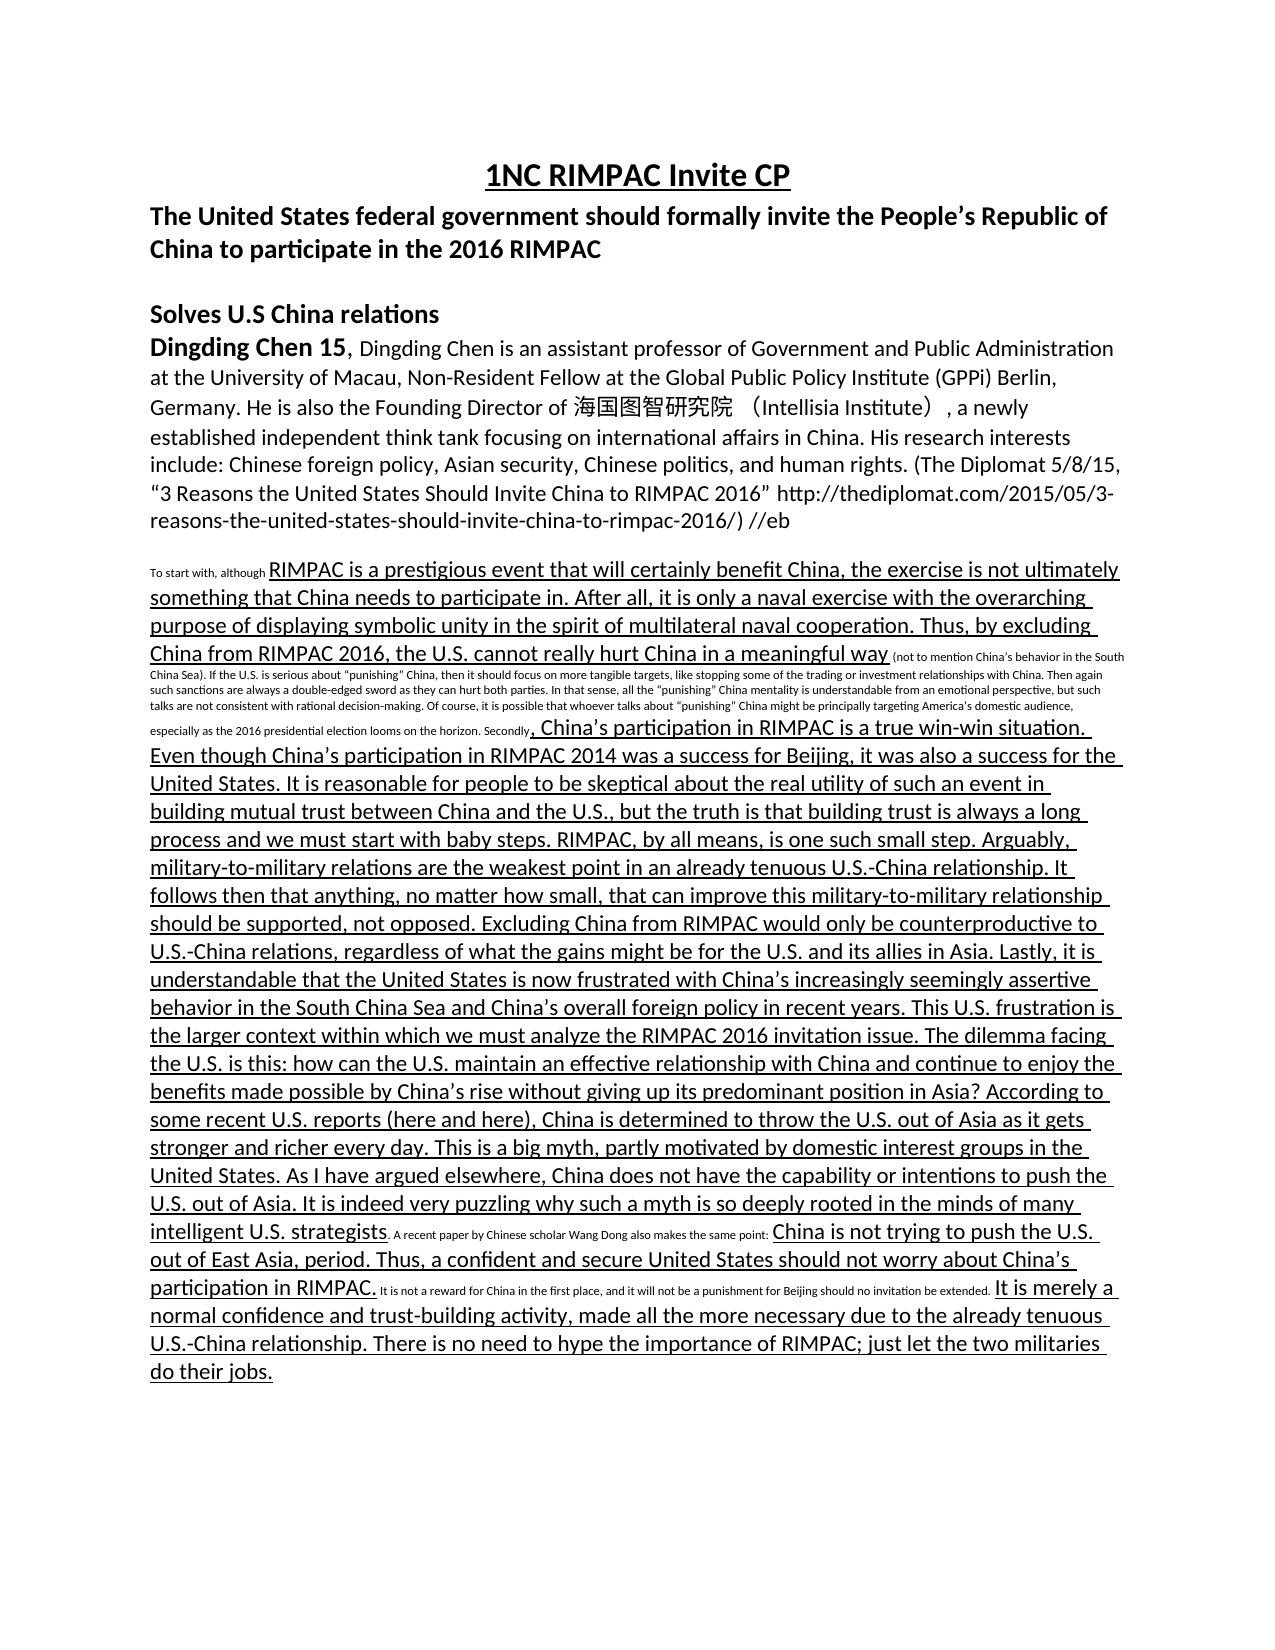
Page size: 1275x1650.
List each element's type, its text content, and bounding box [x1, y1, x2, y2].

subtitle Solves U.S China relations [150, 297, 1125, 330]
subtitle The United States federal government should formally invite the People’s Republic of China to participate in the 2016 RIMPAC [150, 199, 1125, 265]
subtitle 1NC RIMPAC Invite CP [150, 154, 1125, 195]
text Dingding Chen 15, Dingding Chen is an assistant professor of Government and Public Administration at the University of Macau, Non-Resident Fellow at the Global Public Policy Institute (GPPi) Berlin, Germany. He is also the Founding Director of 海国图智研究院 （Intellisia Institute）, a newly established independent think tank focusing on international affairs in China. His research interests include: Chinese foreign policy, Asian security, Chinese politics, and human rights. (The Diplomat 5/8/15, “3 Reasons the United States Should Invite China to RIMPAC 2016” http://thediplomat.com/2015/05/3-reasons-the-united-states-should-invite-china-to-rimpac-2016/) //eb [150, 330, 1125, 535]
text To start with, although RIMPAC is a prestigious event that will certainly benefit China, the exercise is not ultimately something that China needs to participate in. After all, it is only a naval exercise with the overarching purpose of displaying symbolic unity in the spirit of multilateral naval cooperation. Thus, by excluding China from RIMPAC 2016, the U.S. cannot really hurt China in a meaningful way (not to mention China’s behavior in the South China Sea). If the U.S. is serious about “punishing” China, then it should focus on more tangible targets, like stopping some of the trading or investment relationships with China. Then again such sanctions are always a double-edged sword as they can hurt both parties. In that sense, all the “punishing” China mentality is understandable from an emotional perspective, but such talks are not consistent with rational decision-making. Of course, it is possible that whoever talks about “punishing” China might be principally targeting America’s domestic audience, especially as the 2016 presidential election looms on the horizon. Secondly, China’s participation in RIMPAC is a true win-win situation. Even though China’s participation in RIMPAC 2014 was a success for Beijing, it was also a success for the United States. It is reasonable for people to be skeptical about the real utility of such an event in building mutual trust between China and the U.S., but the truth is that building trust is always a long process and we must start with baby steps. RIMPAC, by all means, is one such small step. Arguably, military-to-military relations are the weakest point in an already tenuous U.S.-China relationship. It follows then that anything, no matter how small, that can improve this military-to-military relationship should be supported, not opposed. Excluding China from RIMPAC would only be counterproductive to U.S.-China relations, regardless of what the gains might be for the U.S. and its allies in Asia. Lastly, it is understandable that the United States is now frustrated with China’s increasingly seemingly assertive behavior in the South China Sea and China’s overall foreign policy in recent years. This U.S. frustration is the larger context within which we must analyze the RIMPAC 2016 invitation issue. The dilemma facing the U.S. is this: how can the U.S. maintain an effective relationship with China and continue to enjoy the benefits made possible by China’s rise without giving up its predominant position in Asia? According to some recent U.S. reports (here and here), China is determined to throw the U.S. out of Asia as it gets stronger and richer every day. This is a big myth, partly motivated by domestic interest groups in the United States. As I have argued elsewhere, China does not have the capability or intentions to push the U.S. out of Asia. It is indeed very puzzling why such a myth is so deeply rooted in the minds of many intelligent U.S. strategists. A recent paper by Chinese scholar Wang Dong also makes the same point: China is not trying to push the U.S. out of East Asia, period. Thus, a confident and secure United States should not worry about China’s participation in RIMPAC. It is not a reward for China in the first place, and it will not be a punishment for Beijing should no invitation be extended. It is merely a normal confidence and trust-building activity, made all the more necessary due to the already tenuous U.S.-China relationship. There is no need to hype the importance of RIMPAC; just let the two militaries do their jobs. [150, 555, 1125, 1386]
